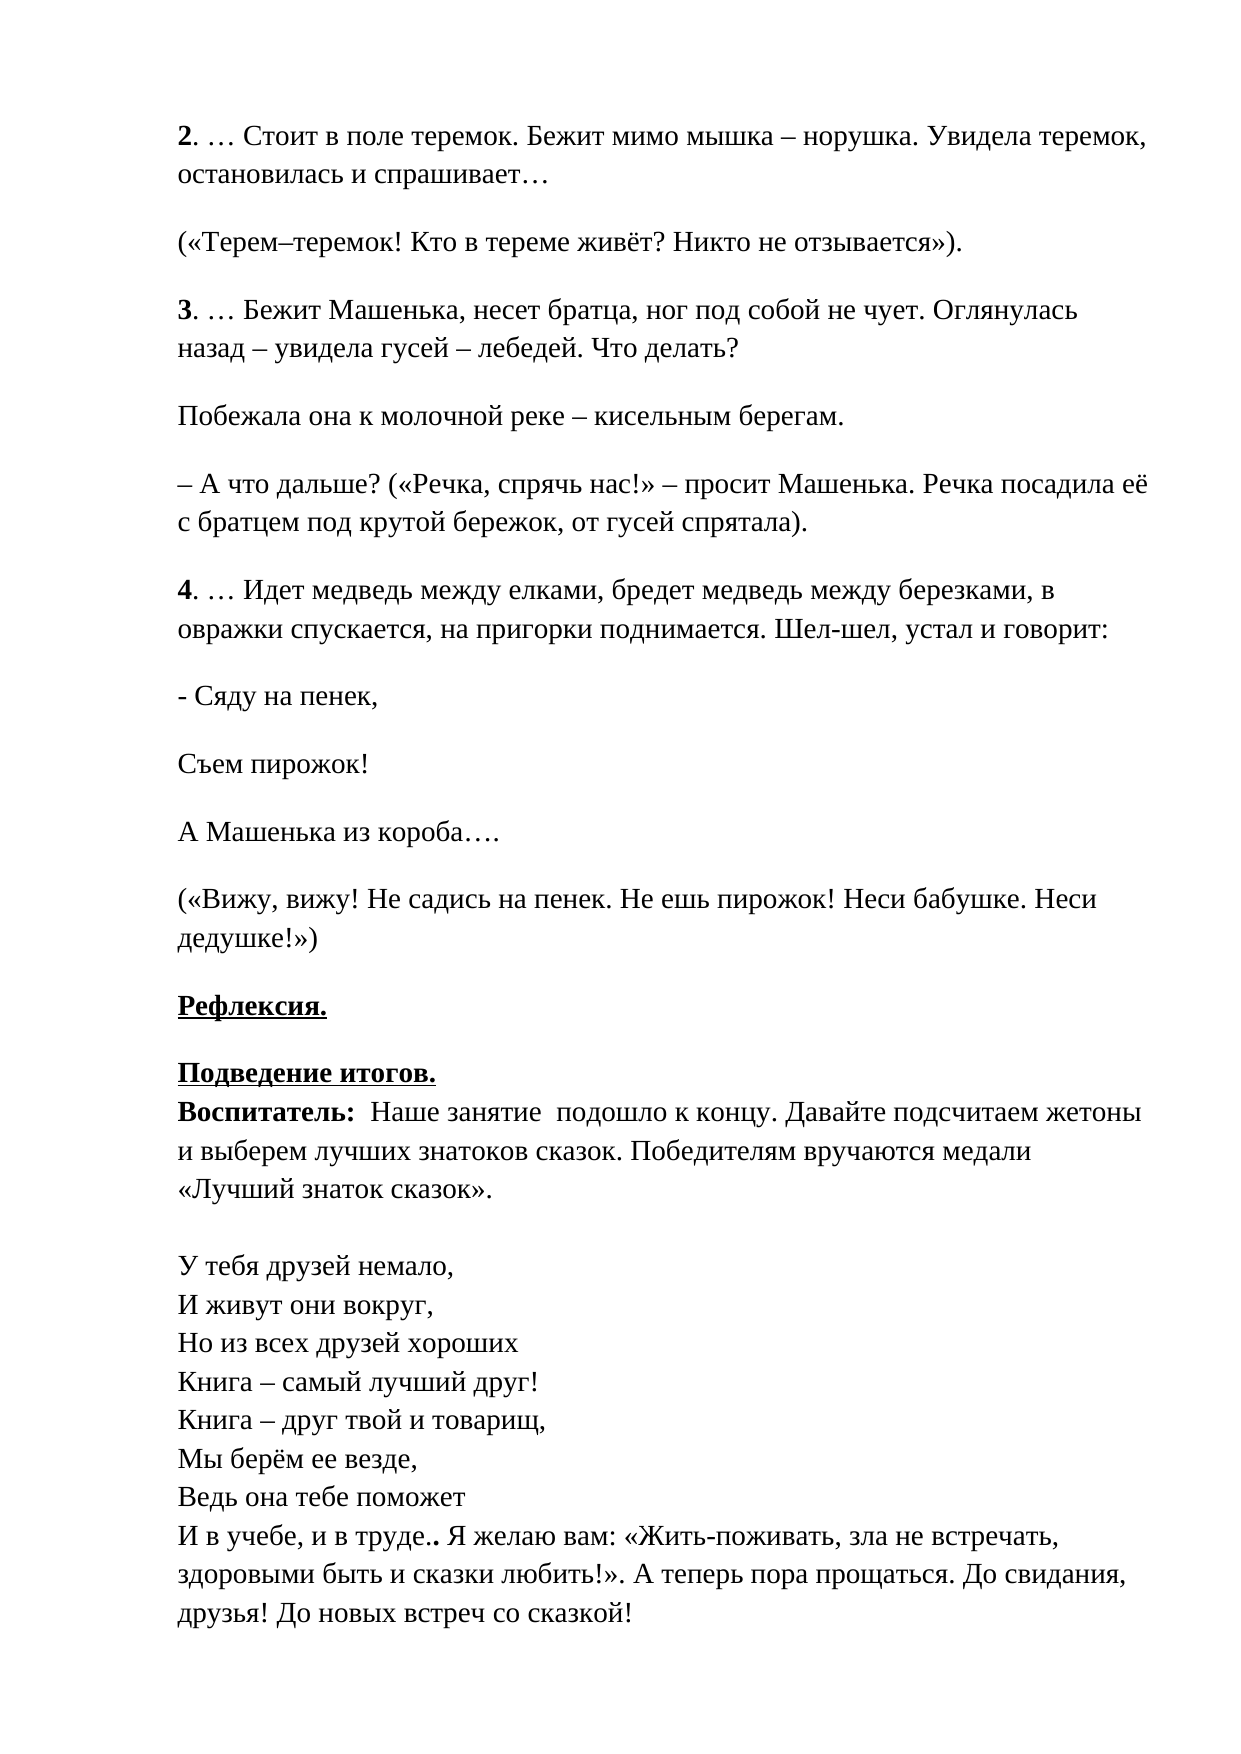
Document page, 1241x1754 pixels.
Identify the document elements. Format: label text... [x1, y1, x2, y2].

text А Машенька из короба…. [177, 814, 1152, 847]
text («Вижу, вижу! Не садись на пенек. Не ешь пирожок! Неси бабушке. Неси дедушке!») [177, 882, 1152, 954]
text – А что дальше? («Речка, спрячь нас!» – просит Машенька. Речка посадила её с братцем под крутой бережок, от гусей спрятала). [177, 466, 1152, 538]
text Побежала она к молочной реке – кисельным берегам. [177, 398, 1152, 432]
text 4. … Идет медведь между елками, бредет медведь между березками, в овражки спускается, на пригорки поднимается. Шел-шел, устал и говорит: [177, 572, 1152, 644]
text Съем пирожок! [177, 746, 1152, 780]
text - Сяду на пенек, [177, 678, 1152, 712]
text («Терем–теремок! Кто в тереме живёт? Никто не отзывается»). [177, 224, 1152, 258]
text Подведение итогов. Воспитатель: Наше занятие подошло к концу. Давайте подсчитаем жетоны и выберем лучших знатоков сказок. Победителям вручаются медали «Лучший знаток сказок». У тебя друзей немало, И живут они вокруг, Но из всех друзей хороших Книга – самый лучший друг! Книга – друг твой и товарищ, Мы берём ее везде, Ведь она тебе поможет И в учебе, и в труде.. Я желаю вам: «Жить-поживать, зла не встречать, здоровыми быть и сказки любить!». А теперь пора прощаться. До свидания, друзья! До новых встреч со сказкой! [177, 1056, 1152, 1629]
text 3. … Бежит Машенька, несет братца, ног под собой не чует. Оглянулась назад – увидела гусей – лебедей. Что делать? [177, 292, 1152, 364]
text Рефлексия. [177, 988, 1152, 1021]
text 2. … Стоит в поле теремок. Бежит мимо мышка – норушка. Увидела теремок, остановилась и спрашивает… [177, 118, 1152, 190]
